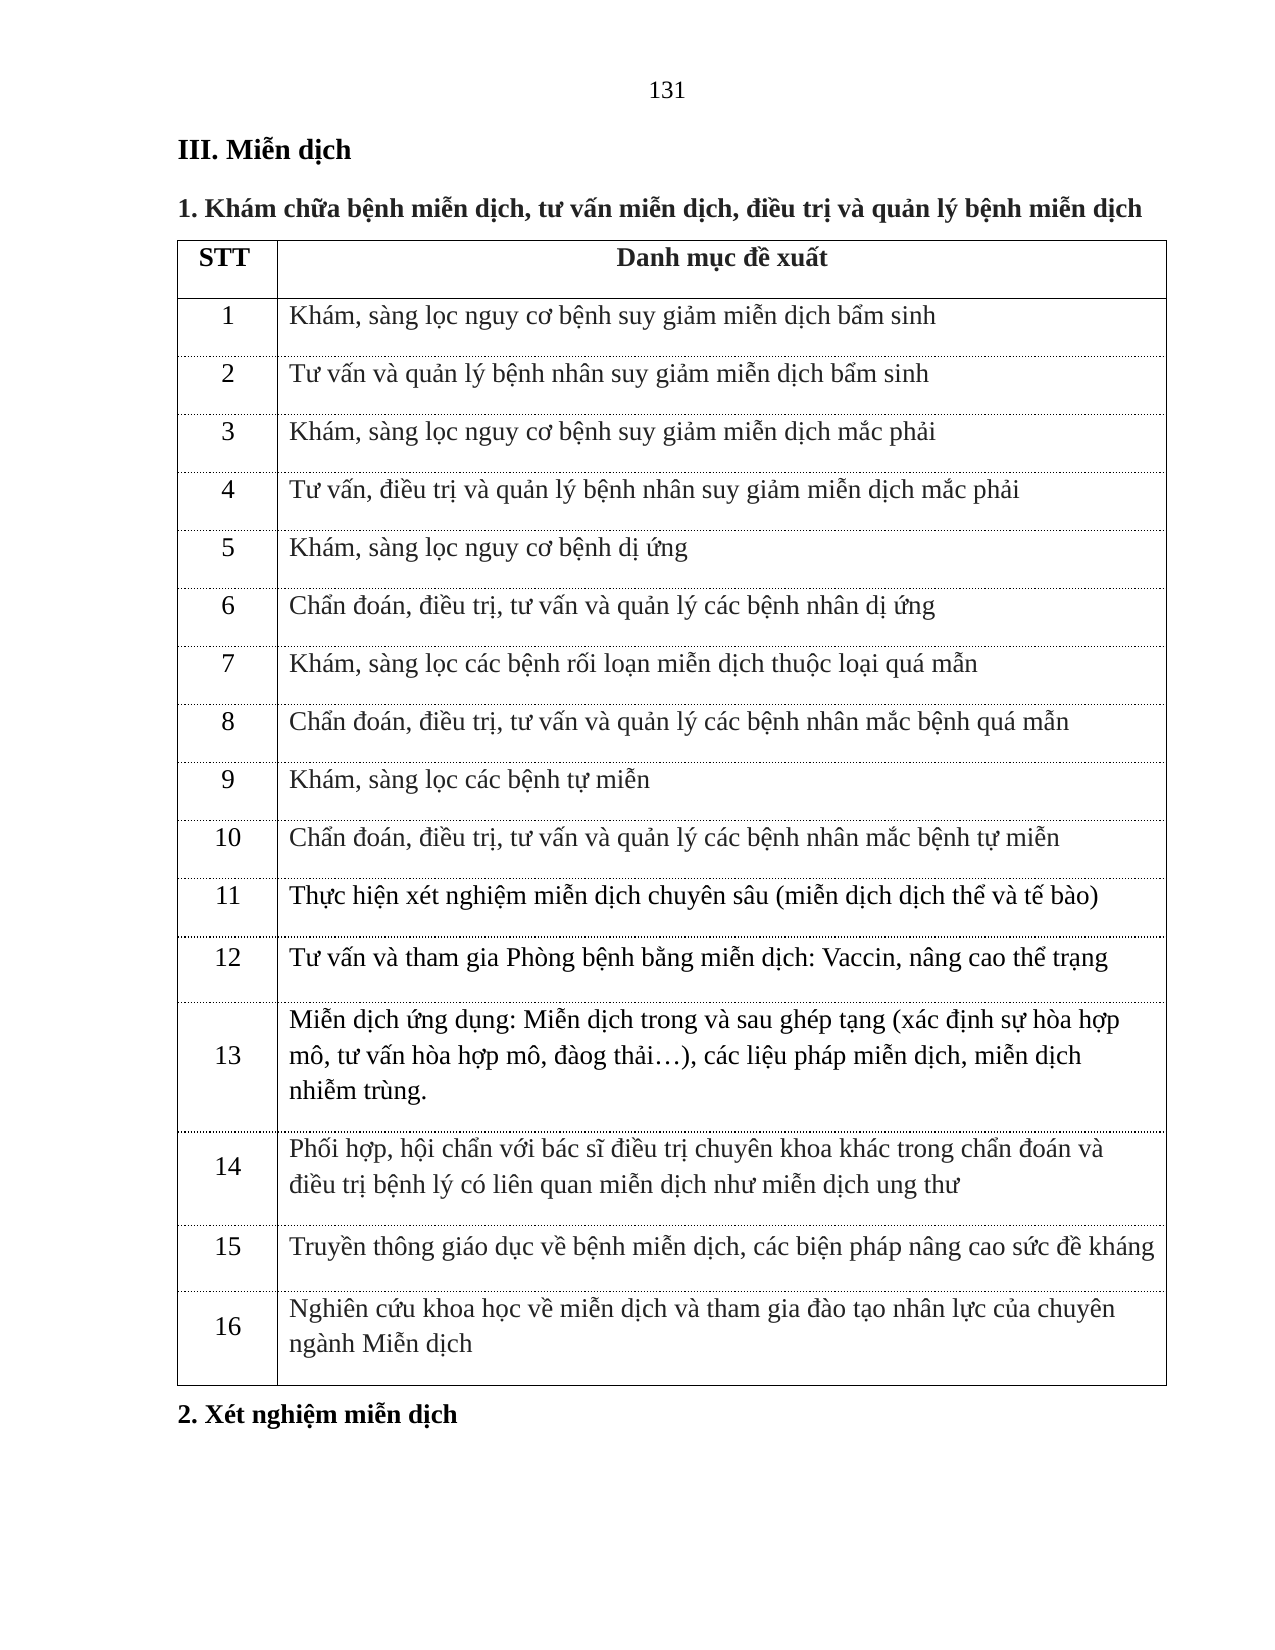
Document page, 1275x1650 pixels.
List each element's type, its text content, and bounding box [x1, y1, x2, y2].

text III. Miễn dịch [177, 132, 1157, 166]
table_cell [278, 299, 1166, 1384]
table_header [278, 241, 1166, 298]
text 1. Khám chữa bệnh miễn dịch, tư vấn miễn dịch, điều trị và quản lý bệnh miễn dịch [177, 192, 1157, 223]
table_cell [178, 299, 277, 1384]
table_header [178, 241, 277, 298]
text 2. Xét nghiệm miễn dịch [177, 1398, 1157, 1429]
